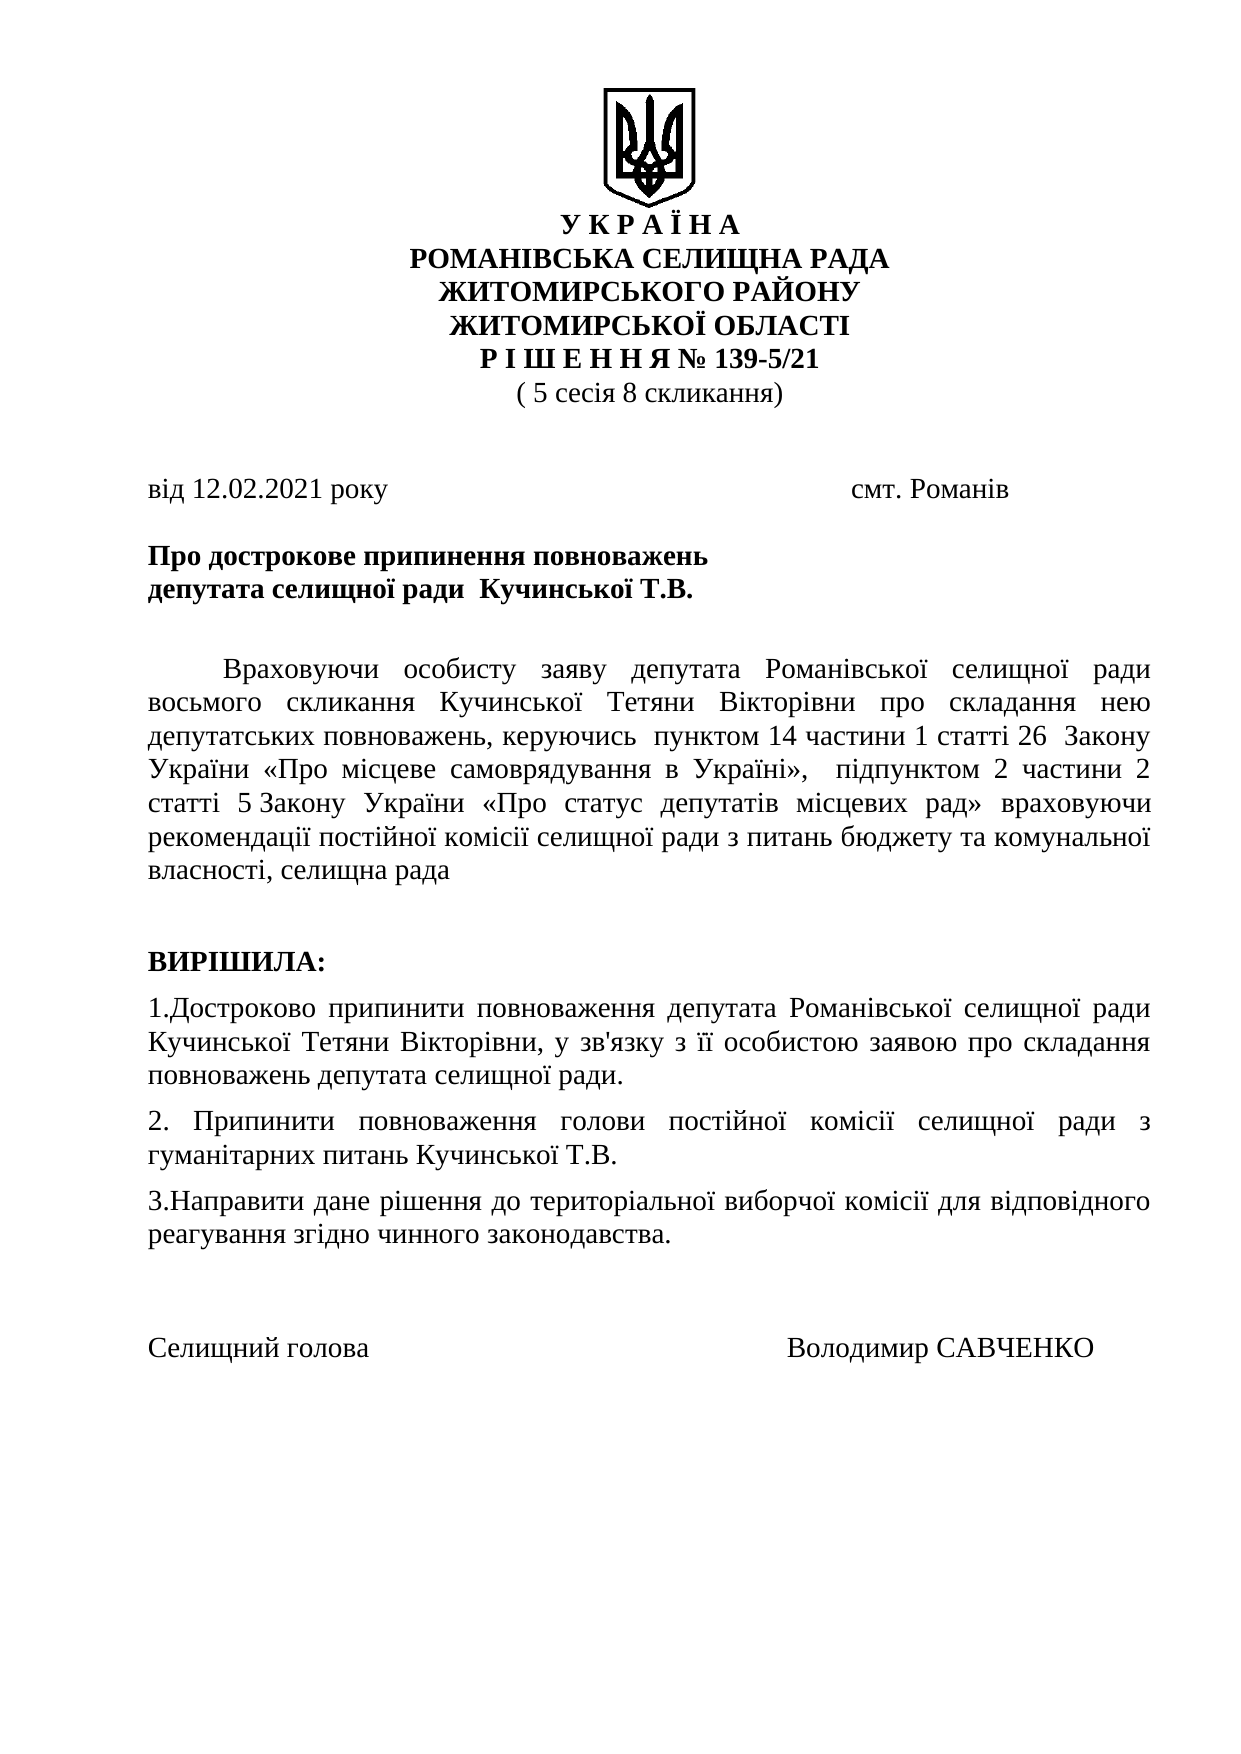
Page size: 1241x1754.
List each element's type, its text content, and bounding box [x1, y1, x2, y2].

text Р І Ш Е Н Н Я № 139-5/21 [148, 341, 1152, 375]
text ( 5 сесія 8 скликання) [148, 375, 1152, 408]
text ЖИТОМИРСЬКОГО РАЙОНУ [148, 274, 1152, 308]
text від 12.02.2021 року смт. Романів [148, 471, 1152, 504]
text 1.Достроково припинити повноваження депутата Романівської селищної ради Кучинської Тетяни Вікторівни, у зв'язку з її особистою заявою про складання повноважень депутата селищної ради. [148, 990, 1152, 1091]
text Про дострокове припинення повноважень [148, 538, 1152, 571]
text ЖИТОМИРСЬКОЇ ОБЛАСТІ [148, 308, 1152, 341]
text Селищний голова Володимир САВЧЕНКО [148, 1330, 1152, 1363]
picture [603, 88, 696, 208]
text РОМАНІВСЬКА СЕЛИЩНА РАДА [148, 241, 1152, 274]
text депутата селищної ради Кучинської Т.В. [148, 571, 1152, 605]
text ВИРІШИЛА: [148, 944, 1152, 978]
text 3.Направити дане рішення до територіальної виборчої комісії для відповідного реагування згідно чинного законодавства. [148, 1183, 1152, 1250]
text 2. Припинити повноваження голови постійної комісії селищної ради з гуманітарних питань Кучинської Т.В. [148, 1103, 1152, 1171]
text Враховуючи особисту заяву депутата Романівської селищної ради восьмого скликання Кучинської Тетяни Вікторівни про складання нею депутатських повноважень, керуючись пунктом 14 частини 1 статті 26 Закону України «Про місцеве самоврядування в Україні», підпунктом 2 частини 2 статті 5 Закону України «Про статус депутатів місцевих рад» враховуючи рекомендації постійної комісії селищної ради з питань бюджету та комунальної власності, селищна рада [148, 651, 1152, 886]
text У К Р А Ї Н А [148, 207, 1152, 241]
